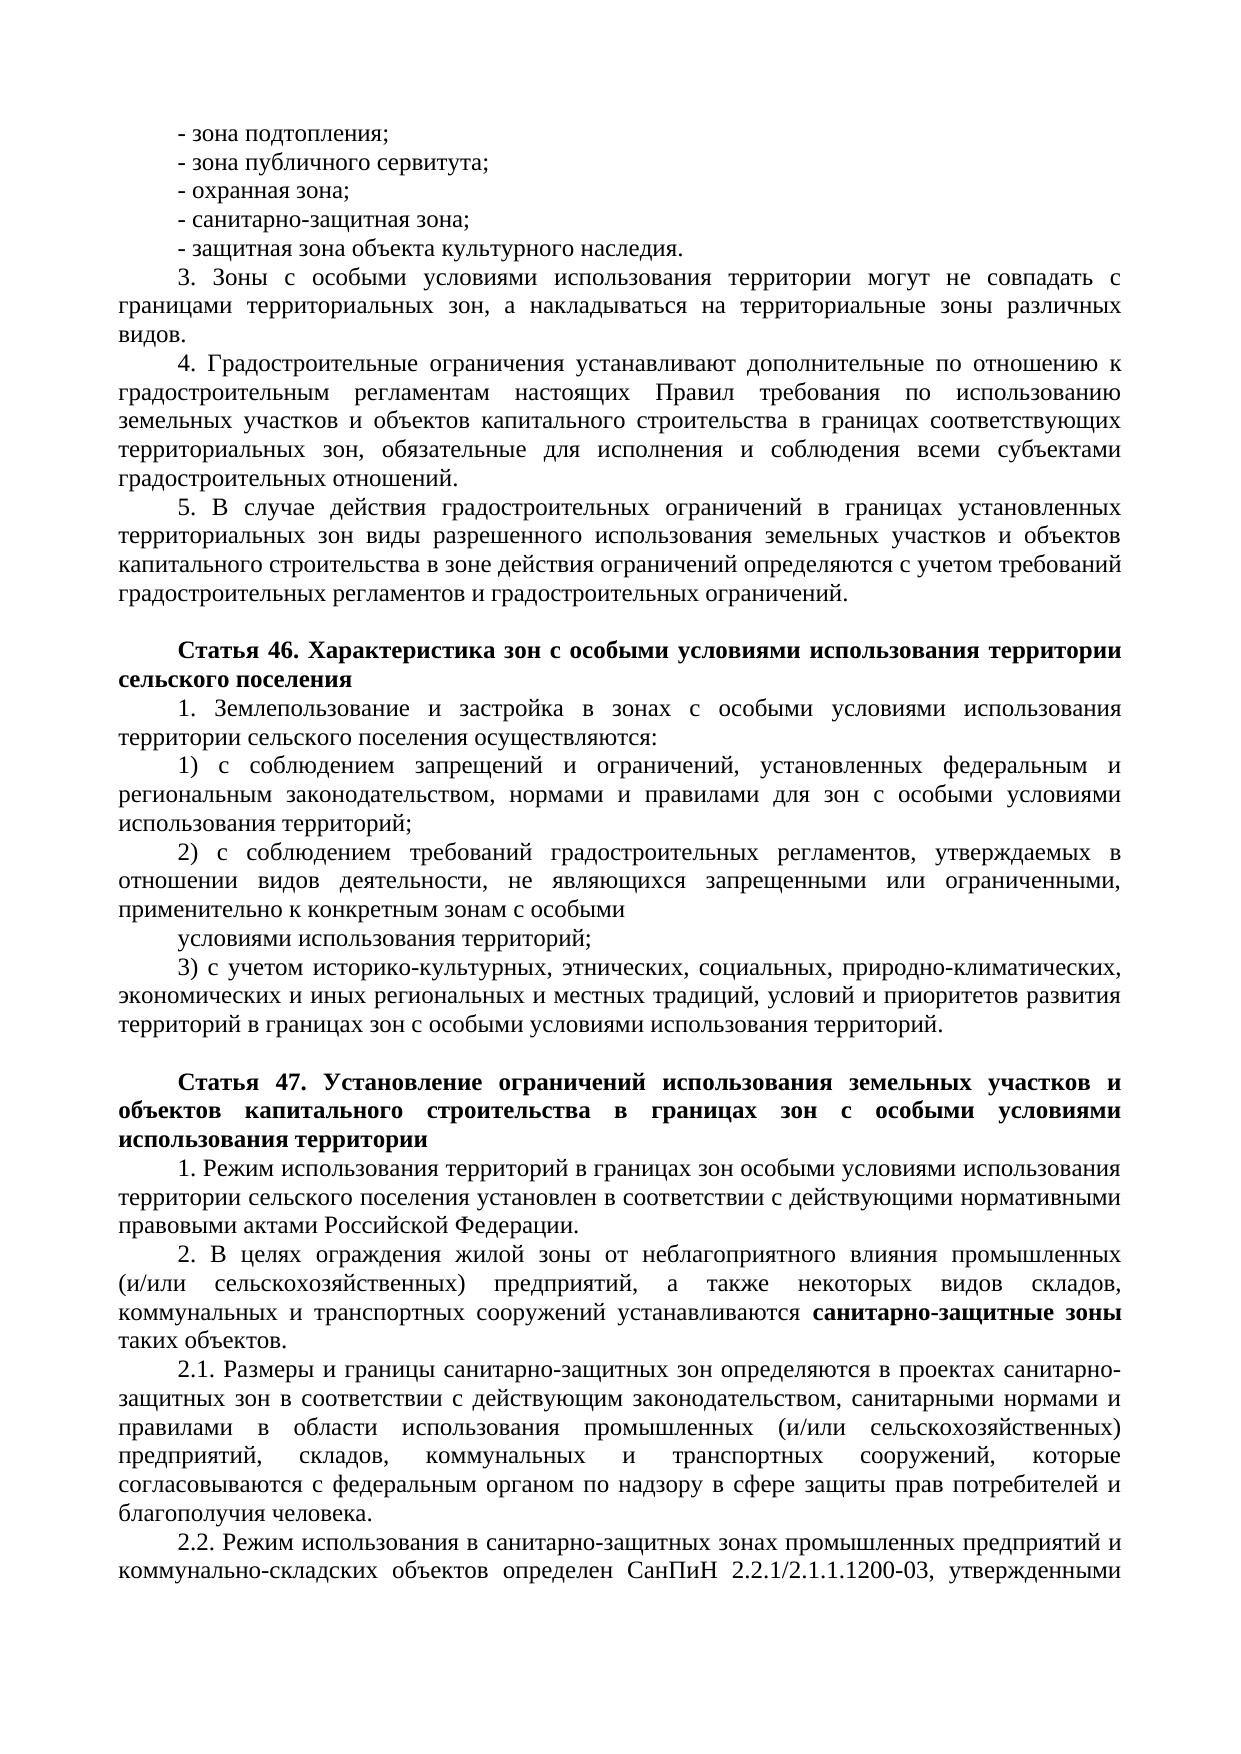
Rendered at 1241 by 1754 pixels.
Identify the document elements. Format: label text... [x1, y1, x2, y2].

text 3. Зоны с особыми условиями использования территории могут не совпадать с границами территориальных зон, а накладываться на территориальные зоны различных видов. [118, 262, 1122, 348]
text - зона подтопления; [118, 118, 1122, 147]
text 1. Землепользование и застройка в зонах с особыми условиями использования территории сельского поселения осуществляются: [118, 693, 1122, 751]
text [118, 1527, 1122, 1584]
text 2) с соблюдением требований градостроительных регламентов, утверждаемых в отношении видов деятельности, не являющихся запрещенными или ограниченными, применительно к конкретным зонам с особыми [118, 837, 1122, 923]
text 1) с соблюдением запрещений и ограничений, установленных федеральным и региональным законодательством, нормами и правилами для зон с особыми условиями использования территорий; [118, 751, 1122, 837]
subtitle Статья 46. Характеристика зон с особыми условиями использования территории сельского поселения [118, 636, 1122, 693]
text - санитарно-защитная зона; [118, 204, 1122, 233]
text 2. В целях ограждения жилой зоны от неблагоприятного влияния промышленных (и/или сельскохозяйственных) предприятий, а также некоторых видов складов, коммунальных и транспортных сооружений устанавливаются санитарно-защитные зоны таких объектов. [118, 1239, 1122, 1354]
text 1. Режим использования территорий в границах зон особыми условиями использования территории сельского поселения установлен в соответствии с действующими нормативными правовыми актами Российской Федерации. [118, 1153, 1122, 1239]
subtitle Статья 47. Установление ограничений использования земельных участков и объектов капитального строительства в границах зон с особыми условиями использования территории [118, 1067, 1122, 1153]
text - охранная зона; [118, 176, 1122, 204]
text - защитная зона объекта культурного наследия. [118, 233, 1122, 262]
text 4. Градостроительные ограничения устанавливают дополнительные по отношению к градостроительным регламентам настоящих Правил требования по использованию земельных участков и объектов капитального строительства в границах соответствующих территориальных зон, обязательные для исполнения и соблюдения всеми субъектами градостроительных отношений. [118, 348, 1122, 492]
text 5. В случае действия градостроительных ограничений в границах установленных территориальных зон виды разрешенного использования земельных участков и объектов капитального строительства в зоне действия ограничений определяются с учетом требований градостроительных регламентов и градостроительных ограничений. [118, 492, 1122, 607]
text 2.1. Размеры и границы санитарно-защитных зон определяются в проектах санитарно-защитных зон в соответствии с действующим законодательством, санитарными нормами и правилами в области использования промышленных (и/или сельскохозяйственных) предприятий, складов, коммунальных и транспортных сооружений, которые согласовываются с федеральным органом по надзору в сфере защиты прав потребителей и благополучия человека. [118, 1354, 1122, 1527]
text - зона публичного сервитута; [118, 147, 1122, 176]
text условиями использования территорий; [118, 923, 1122, 952]
text 3) с учетом историко-культурных, этнических, социальных, природно-климатических, экономических и иных региональных и местных традиций, условий и приоритетов развития территорий в границах зон с особыми условиями использования территорий. [118, 952, 1122, 1038]
